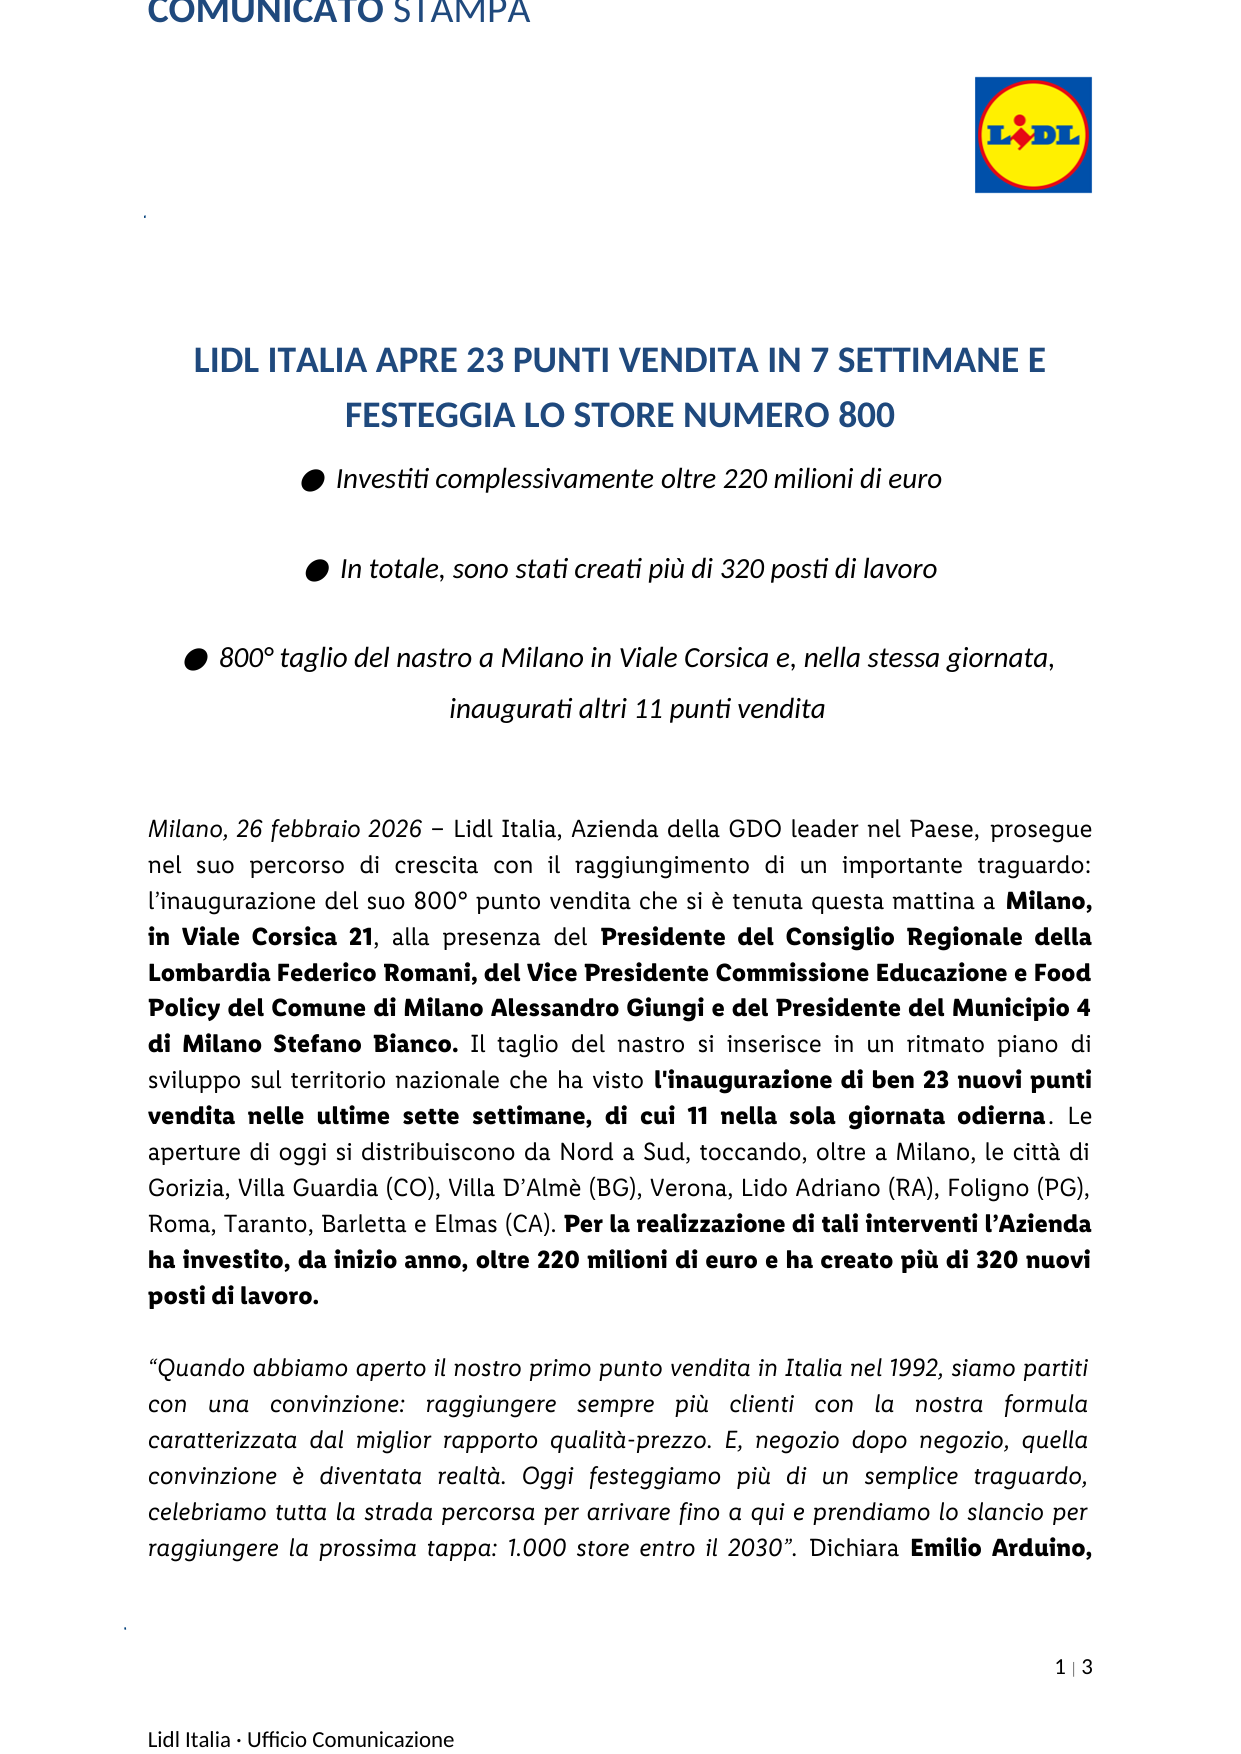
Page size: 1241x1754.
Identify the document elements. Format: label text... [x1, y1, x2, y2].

list In totale, sono stati creati più di 320 posti di lavoro [148, 535, 1092, 595]
text Milano, 26 febbraio 2026 – Lidl Italia, Azienda della GDO leader nel Paese, prosegue nel suo percorso di crescita con il raggiungimento di un importante traguardo: l’inaugurazione del suo 800° punto vendita che si è tenuta questa mattina a Milano, in Viale Corsica 21, alla presenza del Presidente del Consiglio Regionale della Lombardia Federico Romani, del Vice Presidente Commissione Educazione e Food Policy del Comune di Milano Alessandro Giungi e del Presidente del Municipio 4 di Milano Stefano Bianco. Il taglio del nastro si inserisce in un ritmato piano di sviluppo sul territorio nazionale che ha visto l'inaugurazione di ben 23 nuovi punti vendita nelle ultime sette settimane, di cui 11 nella sola giornata odierna. Le aperture di oggi si distribuiscono da Nord a Sud, toccando, oltre a Milano, le città di Gorizia, Villa Guardia (CO), Villa D’Almè (BG), Verona, Lido Adriano (RA), Foligno (PG), Roma, Taranto, Barletta e Elmas (CA). Per la realizzazione di tali interventi l’Azienda ha investito, da inizio anno, oltre 220 milioni di euro e ha creato più di 320 nuovi posti di lavoro. [148, 813, 1092, 1311]
list Investiti complessivamente oltre 220 milioni di euro [148, 446, 1092, 505]
text LIDL ITALIA APRE 23 PUNTI VENDITA IN 7 SETTIMANE E FESTEGGIA LO STORE NUMERO 800 [148, 336, 1092, 436]
picture [974, 76, 1093, 194]
list 800° taglio del nastro a Milano in Viale Corsica e, nella stessa giornata, inaugurati altri 11 punti vendita [148, 625, 1092, 726]
